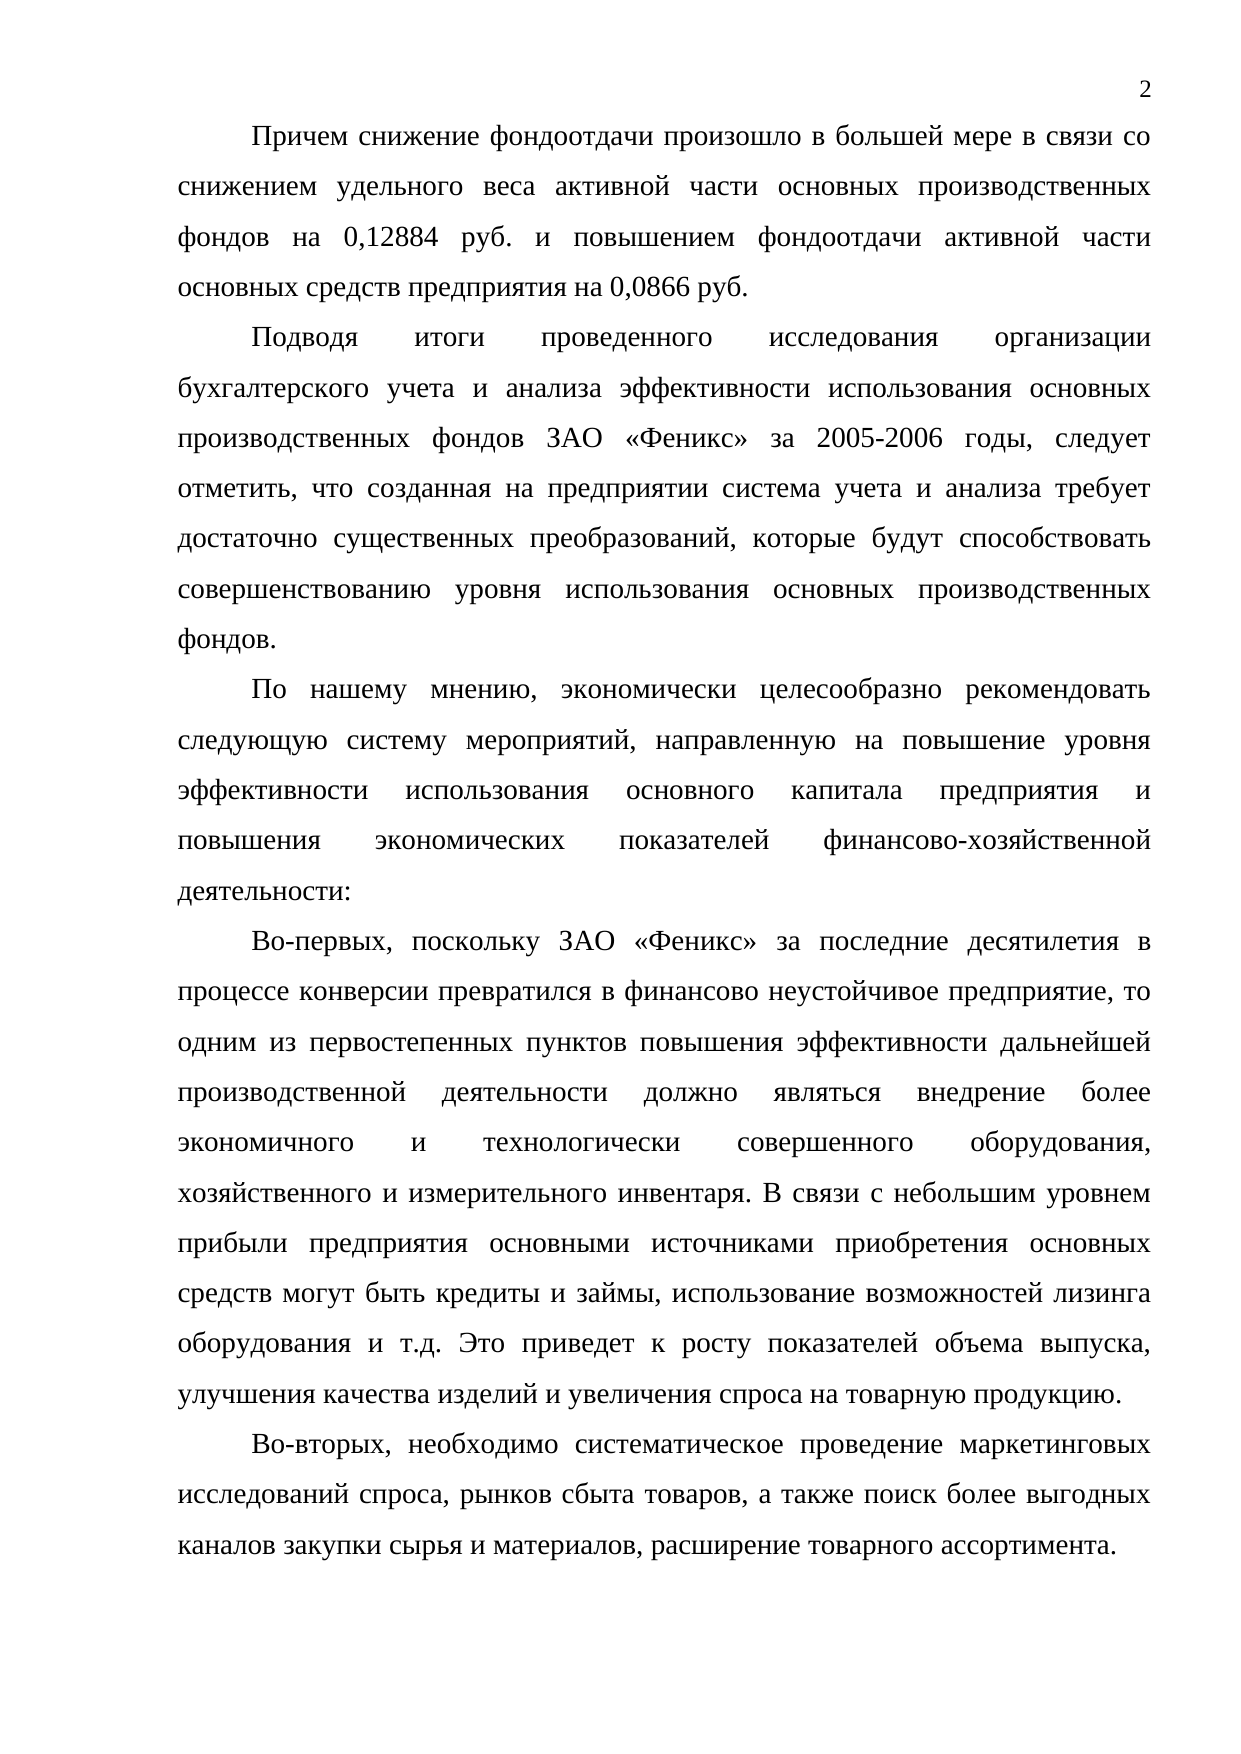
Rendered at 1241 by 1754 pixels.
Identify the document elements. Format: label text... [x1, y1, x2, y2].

text Причем снижение фондоотдачи произошло в большей мере в связи со снижением удельного веса активной части основных производственных фондов на 0,12884 руб. и повышением фондоотдачи активной части основных средств предприятия на 0,0866 руб. [177, 118, 1152, 303]
subtitle Подводя итоги проведенного исследования организации бухгалтерского учета и анализа эффективности использования основных производственных фондов ЗАО «Феникс» за 2005-2006 годы, следует отметить, что созданная на предприятии система учета и анализа требует достаточно существенных преобразований, которые будут способствовать совершенствованию уровня использования основных производственных фондов. [177, 319, 1152, 655]
subtitle Во-вторых, необходимо систематическое проведение маркетинговых исследований спроса, рынков сбыта товаров, а также поиск более выгодных каналов закупки сырья и материалов, расширение товарного ассортимента. [177, 1426, 1152, 1560]
subtitle По нашему мнению, экономически целесообразно рекомендовать следующую систему мероприятий, направленную на повышение уровня эффективности использования основного капитала предприятия и повышения экономических показателей финансово-хозяйственной деятельности: [177, 672, 1152, 906]
text Во-первых, поскольку ЗАО «Феникс» за последние десятилетия в процессе конверсии превратился в финансово неустойчивое предприятие, то одним из первостепенных пунктов повышения эффективности дальнейшей производственной деятельности должно являться внедрение более экономичного и технологически совершенного оборудования, хозяйственного и измерительного инвентаря. В связи с небольшим уровнем прибыли предприятия основными источниками приобретения основных средств могут быть кредиты и займы, использование возможностей лизинга оборудования и т.д. Это приведет к росту показателей объема выпуска, улучшения качества изделий и увеличения спроса на товарную продукцию. [177, 923, 1152, 1409]
